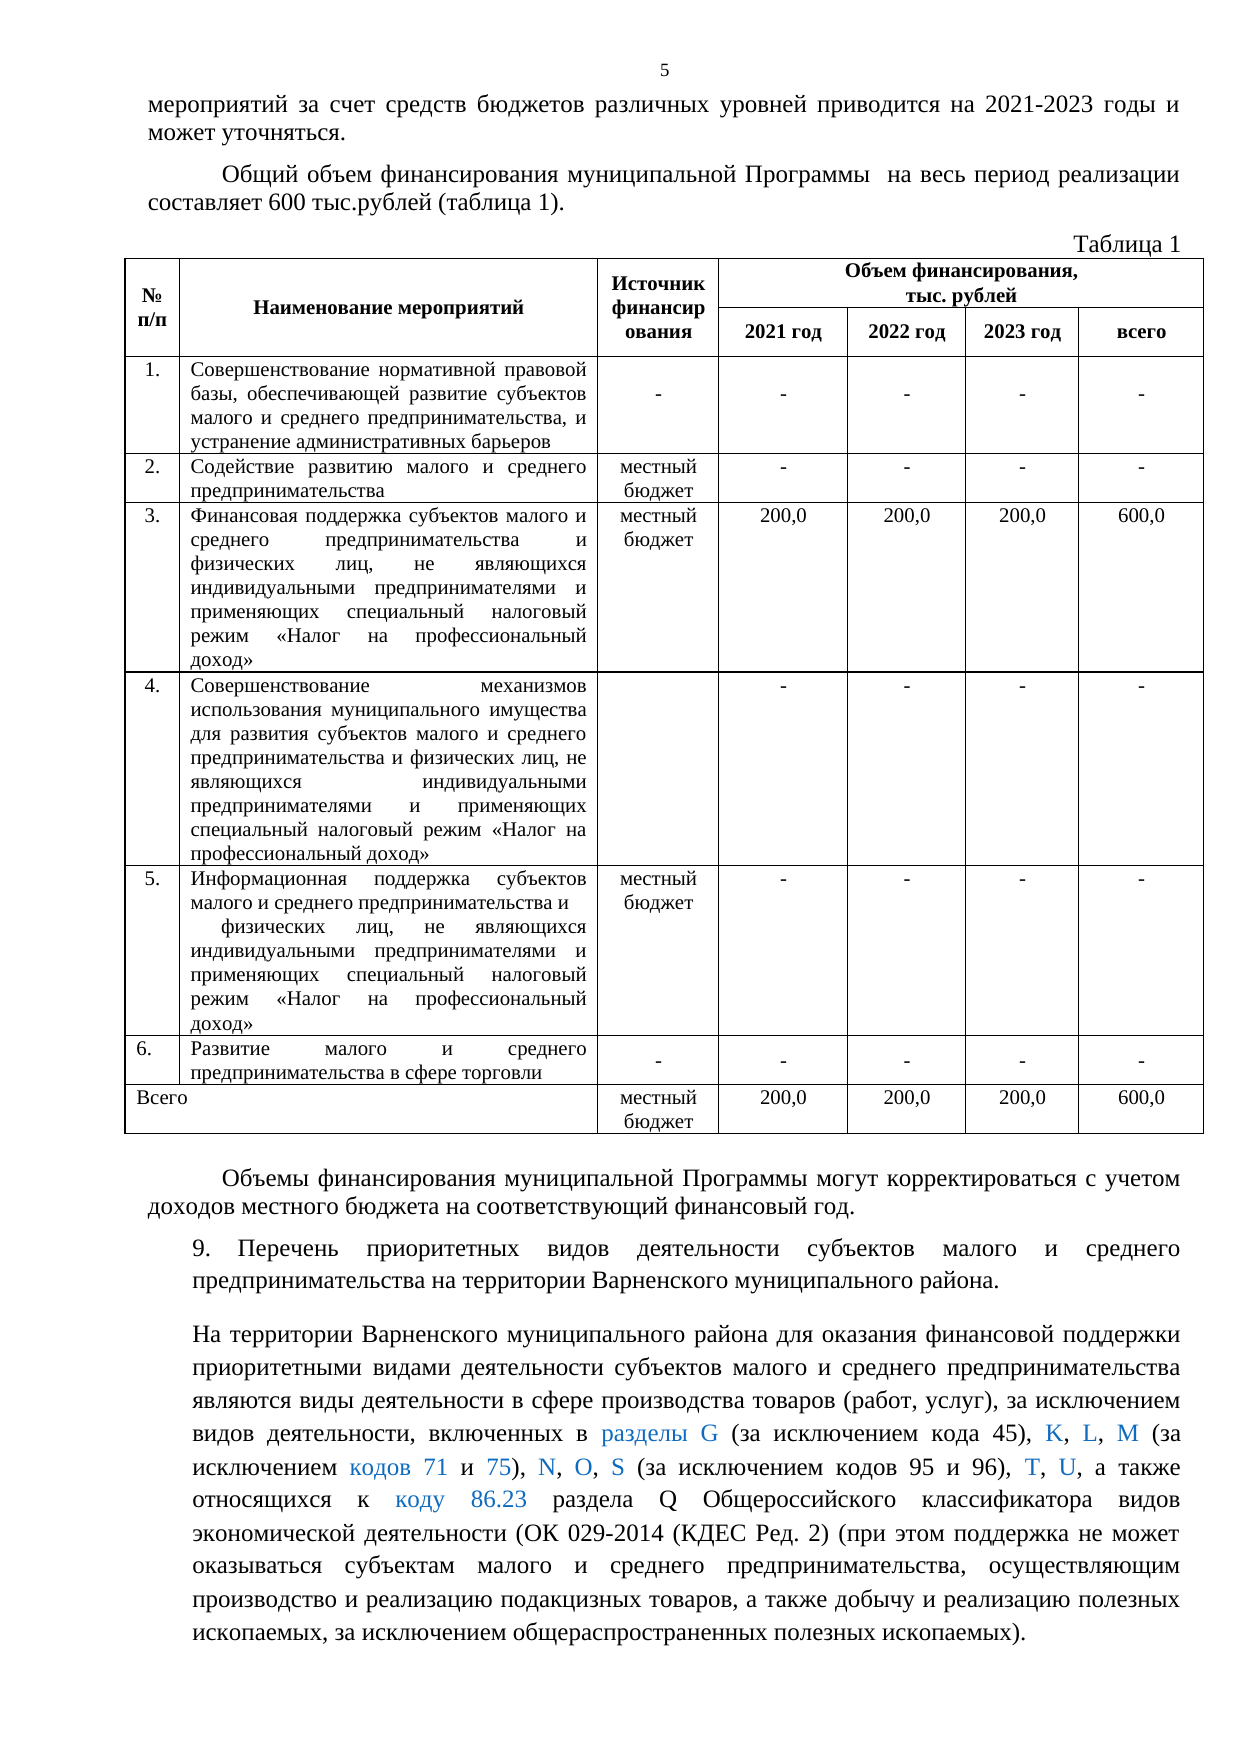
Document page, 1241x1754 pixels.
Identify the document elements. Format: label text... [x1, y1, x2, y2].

text 9. Перечень приоритетных видов деятельности субъектов малого и среднего предпринимательства на территории Варненского муниципального района. [192, 1233, 1181, 1294]
table_cell - [1079, 1036, 1203, 1084]
table_cell 200,0 [719, 503, 847, 671]
table_cell Совершенствование нормативной правовой базы, обеспечивающей развитие субъектов малого и среднего предпринимательства, и устранение административных барьеров [180, 357, 597, 453]
table_cell 200,0 [966, 1085, 1078, 1133]
table_cell Финансовая поддержка субъектов малого и среднего предпринимательства и физических лиц, не являющихся индивидуальными предпринимателями и применяющих специальный налоговый режим «Налог на профессиональный доход» [180, 503, 597, 671]
table_cell местный бюджет [598, 503, 718, 671]
table_cell 5. [126, 866, 179, 1034]
text Объемы финансирования муниципальной Программы могут корректироваться с учетом доходов местного бюджета на соответствующий финансовый год. [148, 1163, 1181, 1220]
table_cell - [966, 866, 1078, 1034]
table_cell Развитие малого и среднего предпринимательства в сфере торговли [180, 1036, 597, 1084]
table_cell - [848, 673, 965, 865]
table_header № п/п [126, 259, 179, 356]
table_cell 2022 год [848, 308, 965, 356]
table_cell местный бюджет [598, 454, 718, 502]
table_cell местный бюджет [598, 866, 718, 1034]
table_cell Информационная поддержка субъектов малого и среднего предпринимательства и физических лиц, не являющихся индивидуальными предпринимателями и применяющих специальный налоговый режим «Налог на профессиональный доход» [180, 866, 597, 1034]
table_cell - [719, 866, 847, 1034]
table_cell [598, 673, 718, 865]
table_cell местный бюджет [598, 1085, 718, 1133]
table_cell - [719, 454, 847, 502]
table_cell - [848, 866, 965, 1034]
table_cell Всего [126, 1085, 597, 1133]
table_cell Содействие развитию малого и среднего предпринимательства [180, 454, 597, 502]
table_header Объем финансирования, тыс. рублей [719, 259, 1203, 307]
table_cell - [848, 1036, 965, 1084]
table_cell 1. [126, 357, 179, 453]
table_cell - [848, 357, 965, 453]
table_cell - [719, 673, 847, 865]
table_cell 2. [126, 454, 179, 502]
table_cell - [966, 454, 1078, 502]
table_cell 3. [126, 503, 179, 671]
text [148, 89, 1181, 146]
text Общий объем финансирования муниципальной Программы на весь период реализации составляет 600 тыс.рублей (таблица 1). [148, 159, 1181, 216]
table_header Источник финансирования [598, 259, 718, 356]
table_cell - [966, 357, 1078, 453]
table_cell 200,0 [966, 503, 1078, 671]
table_cell - [719, 357, 847, 453]
table_cell - [1079, 866, 1203, 1034]
table_cell 2021 год [719, 308, 847, 356]
table_cell 600,0 [1079, 1085, 1203, 1133]
table_cell 200,0 [848, 503, 965, 671]
table_cell - [598, 1036, 718, 1084]
table_cell - [966, 1036, 1078, 1084]
table_cell 600,0 [1079, 503, 1203, 671]
table_cell - [1079, 673, 1203, 865]
table_cell - [1079, 357, 1203, 453]
table_cell 4. [126, 673, 179, 865]
table_cell всего [1079, 308, 1203, 356]
text Таблица 1 [148, 229, 1181, 257]
table_cell - [848, 454, 965, 502]
table_cell - [598, 357, 718, 453]
table_cell 2023 год [966, 308, 1078, 356]
text На территории Варненского муниципального района для оказания финансовой поддержки приоритетными видами деятельности субъектов малого и среднего предпринимательства являются виды деятельности в сфере производства товаров (работ, услуг), за исключением видов деятельности, включенных в разделы G (за исключением кода 45), K, L, M (за исключением кодов 71 и 75), N, O, S (за исключением кодов 95 и 96), T, U, а также относящихся к коду 86.23 раздела Q Общероссийского классификатора видов экономической деятельности (ОК 029-2014 (КДЕС Ред. 2) (при этом поддержка не может оказываться субъектам малого и среднего предпринимательства, осуществляющим производство и реализацию подакцизных товаров, а также добычу и реализацию полезных ископаемых, за исключением общераспространенных полезных ископаемых). [192, 1319, 1181, 1645]
table_cell 6. [126, 1036, 179, 1084]
table_cell 200,0 [848, 1085, 965, 1133]
table_header Наименование мероприятий [180, 259, 597, 356]
table_cell - [966, 673, 1078, 865]
table_cell Совершенствование механизмов использования муниципального имущества для развития субъектов малого и среднего предпринимательства и физических лиц, не являющихся индивидуальными предпринимателями и применяющих специальный налоговый режим «Налог на профессиональный доход» [180, 673, 597, 865]
table_cell - [719, 1036, 847, 1084]
table_cell 200,0 [719, 1085, 847, 1133]
table_cell - [1079, 454, 1203, 502]
